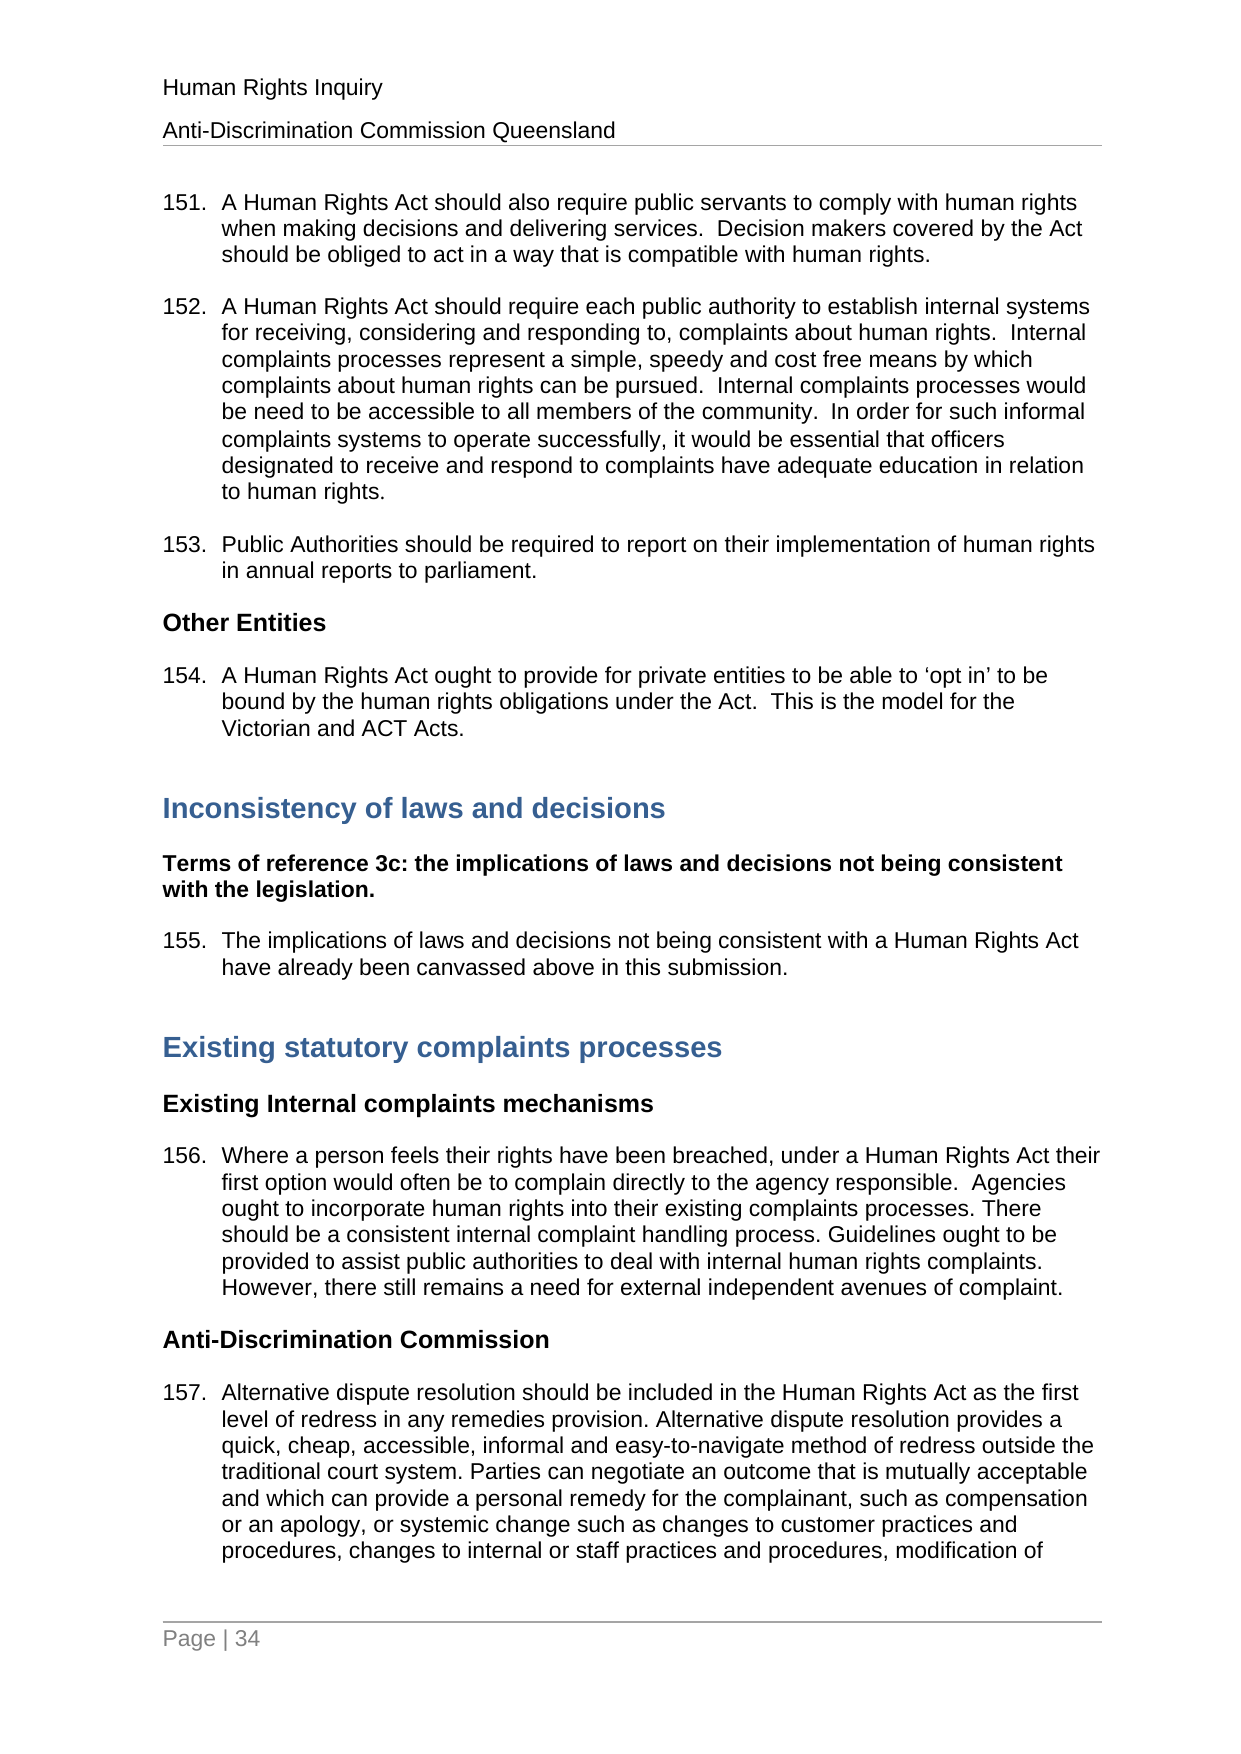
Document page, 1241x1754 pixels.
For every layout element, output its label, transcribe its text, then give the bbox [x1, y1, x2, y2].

list The implications of laws and decisions not being consistent with a Human Rights Act have already been canvassed above in this submission. [162, 927, 1102, 980]
subtitle Existing Internal complaints mechanisms [162, 1088, 1102, 1117]
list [162, 1379, 1102, 1564]
list Public Authorities should be required to report on their implementation of human rights in annual reports to parliament. [162, 531, 1102, 583]
subtitle Inconsistency of laws and decisions [162, 791, 1102, 824]
list Where a person feels their rights have been breached, under a Human Rights Act their first option would often be to complain directly to the agency responsible. Agencies ought to incorporate human rights into their existing complaints processes. There should be a consistent internal complaint handling process. Guidelines ought to be provided to assist public authorities to deal with internal human rights complaints. However, there still remains a need for external independent avenues of complaint. [162, 1142, 1102, 1300]
list A Human Rights Act ought to provide for private entities to be able to ‘opt in’ to be bound by the human rights obligations under the Act. This is the model for the Victorian and ACT Acts. [162, 662, 1102, 741]
list A Human Rights Act should require each public authority to establish internal systems for receiving, considering and responding to, complaints about human rights. Internal complaints processes represent a simple, speedy and cost free means by which complaints about human rights can be pursued. Internal complaints processes would be need to be accessible to all members of the community. In order for such informal complaints systems to operate successfully, it would be essential that officers designated to receive and respond to complaints have adequate education in relation to human rights. [162, 293, 1102, 506]
subtitle Other Entities [162, 608, 1102, 637]
list A Human Rights Act should also require public servants to comply with human rights when making decisions and delivering services. Decision makers covered by the Act should be obliged to act in a way that is compatible with human rights. [162, 189, 1102, 268]
text Terms of reference 3c: the implications of laws and decisions not being consistent with the legislation. [162, 849, 1102, 902]
subtitle Anti-Discrimination Commission [162, 1325, 1102, 1354]
subtitle Existing statutory complaints processes [162, 1030, 1102, 1063]
